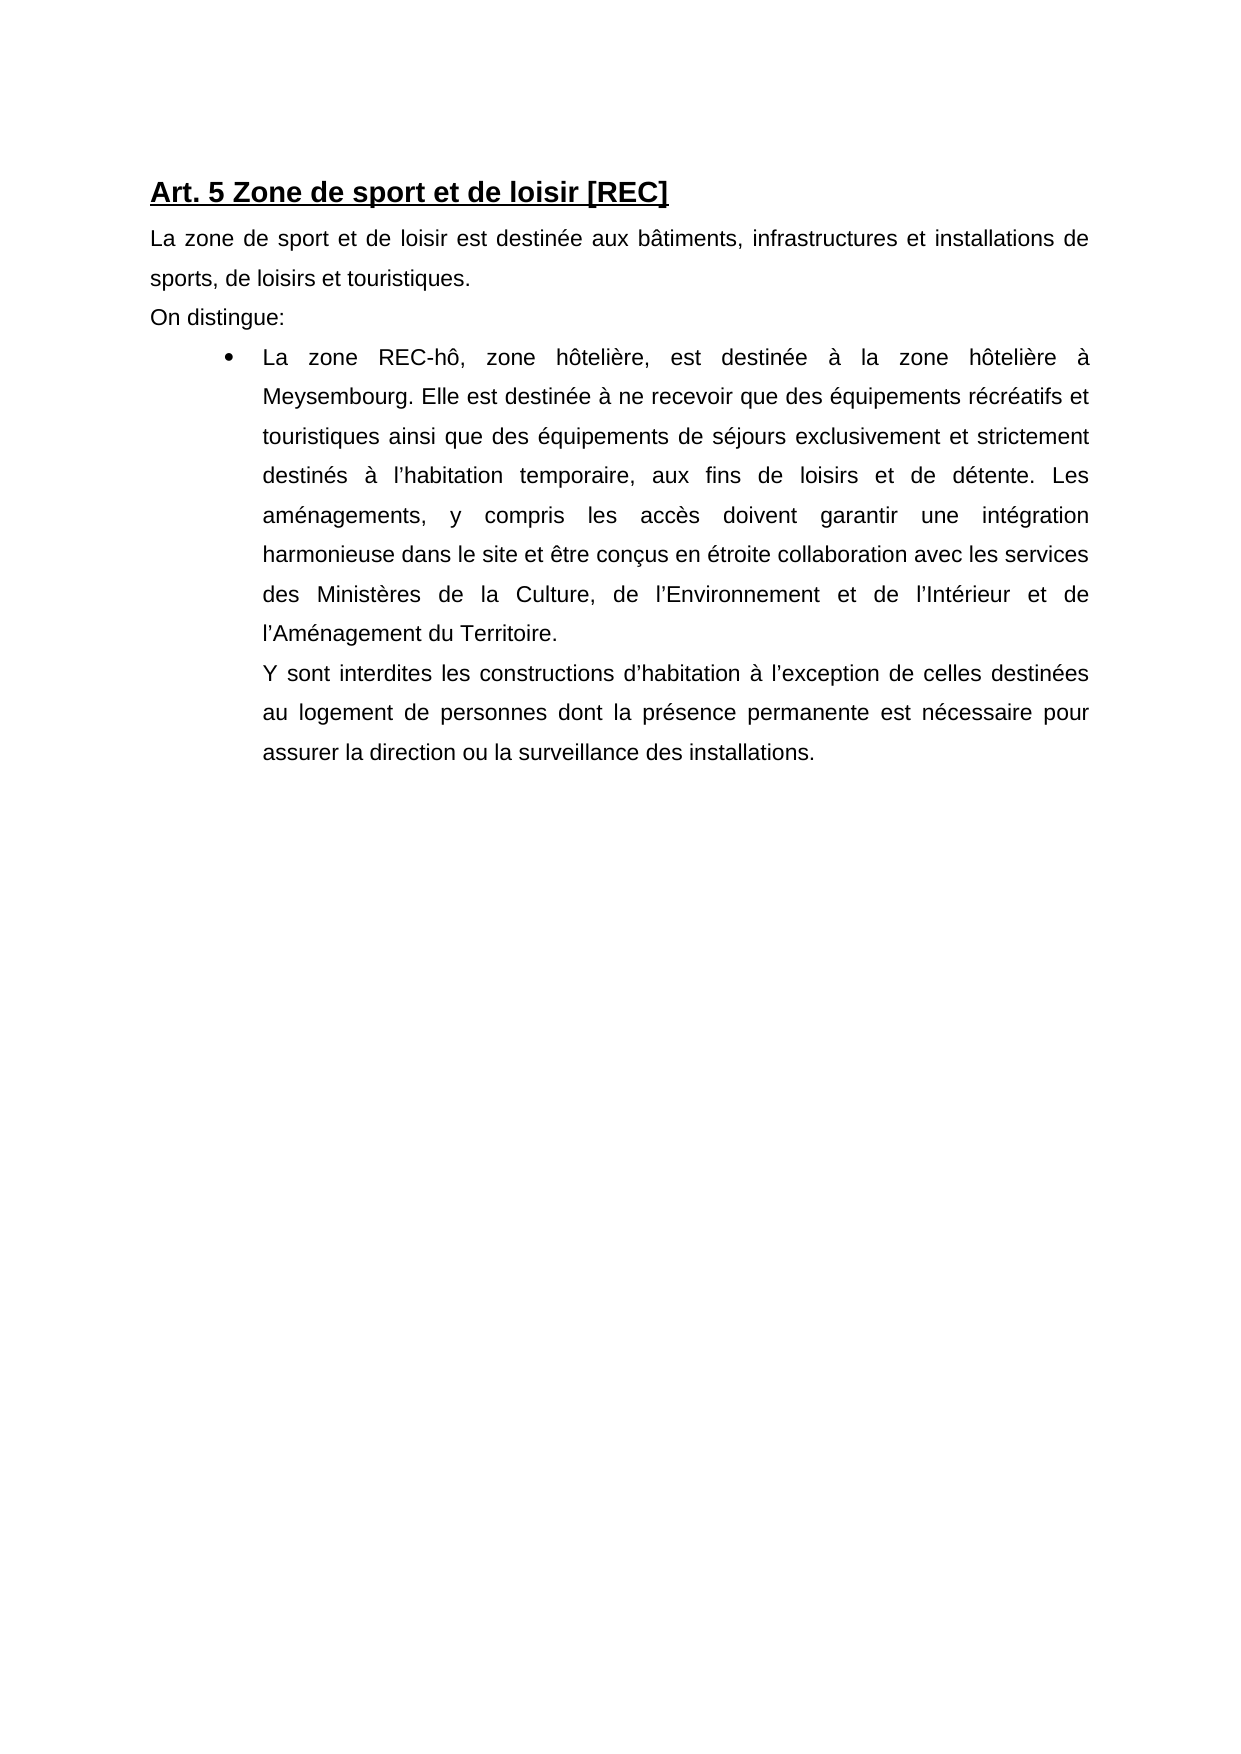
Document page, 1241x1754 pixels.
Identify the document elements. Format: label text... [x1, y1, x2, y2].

subtitle Art. 5 Zone de sport et de loisir [REC] [150, 175, 1090, 208]
list La zone REC-hô, zone hôtelière, est destinée à la zone hôtelière à Meysembourg. Elle est destinée à ne recevoir que des équipements récréatifs et touristiques ainsi que des équipements de séjours exclusivement et strictement destinés à l’habitation temporaire, aux fins de loisirs et de détente. Les aménagements, y compris les accès doivent garantir une intégration harmonieuse dans le site et être conçus en étroite collaboration avec les services des Ministères de la Culture, de l’Environnement et de l’Intérieur et de l’Aménagement du Territoire. [225, 344, 1090, 646]
text Y sont interdites les constructions d’habitation à l’exception de celles destinées au logement de personnes dont la présence permanente est nécessaire pour assurer la direction ou la surveillance des installations. [262, 659, 1090, 765]
text La zone de sport et de loisir est destinée aux bâtiments, infrastructures et installations de sports, de loisirs et touristiques. [150, 225, 1090, 291]
text On distingue: [150, 304, 1090, 331]
